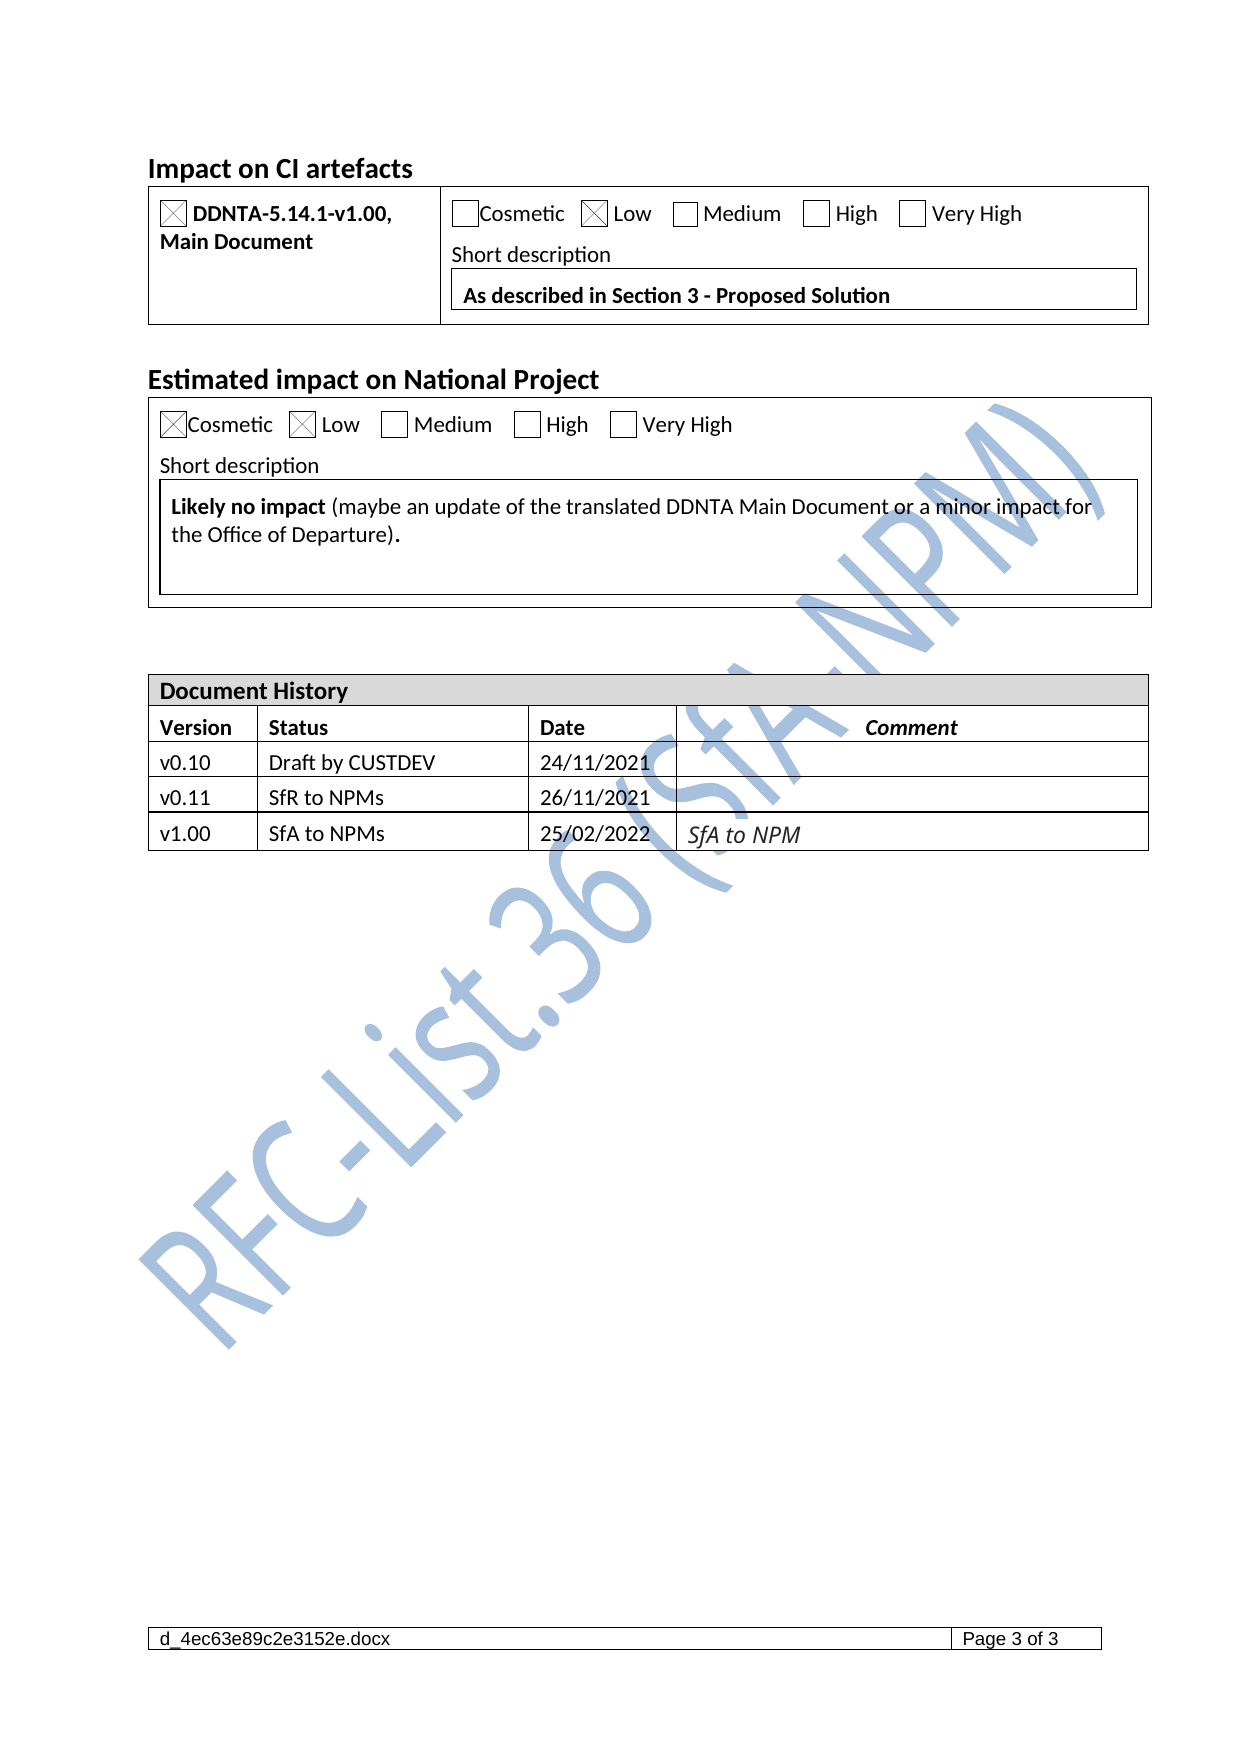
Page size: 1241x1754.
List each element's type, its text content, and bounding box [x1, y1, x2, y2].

table_cell Comment [677, 706, 1148, 741]
table_cell [677, 777, 1148, 811]
table_cell SfA to NPM [677, 813, 1148, 850]
table_cell [677, 742, 1148, 776]
text Estimated impact on National Project [148, 361, 1102, 397]
table_cell 26/11/2021 [529, 777, 676, 811]
table_cell 24/11/2021 [529, 742, 676, 776]
table_cell Version [149, 706, 257, 741]
table_cell v0.11 [149, 777, 257, 811]
table_header Cosmetic Low Medium High Very High Short description [441, 187, 1148, 324]
table_header DDNTA-5.14.1-v1.00, Main Document [149, 187, 440, 324]
table_cell Draft by CUSTDEV [258, 742, 528, 776]
table_cell v0.10 [149, 742, 257, 776]
text Impact on CI artefacts [148, 150, 1102, 186]
table_cell 25/02/2022 [529, 813, 676, 850]
table_cell SfR to NPMs [258, 777, 528, 811]
table_header Document History [149, 675, 1148, 705]
table_cell Status [258, 706, 528, 741]
table_header Cosmetic Low Medium High Very High Short description [149, 398, 1151, 607]
table_cell v1.00 [149, 813, 257, 850]
table_cell SfA to NPMs [258, 813, 528, 850]
table_cell Date [529, 706, 676, 741]
